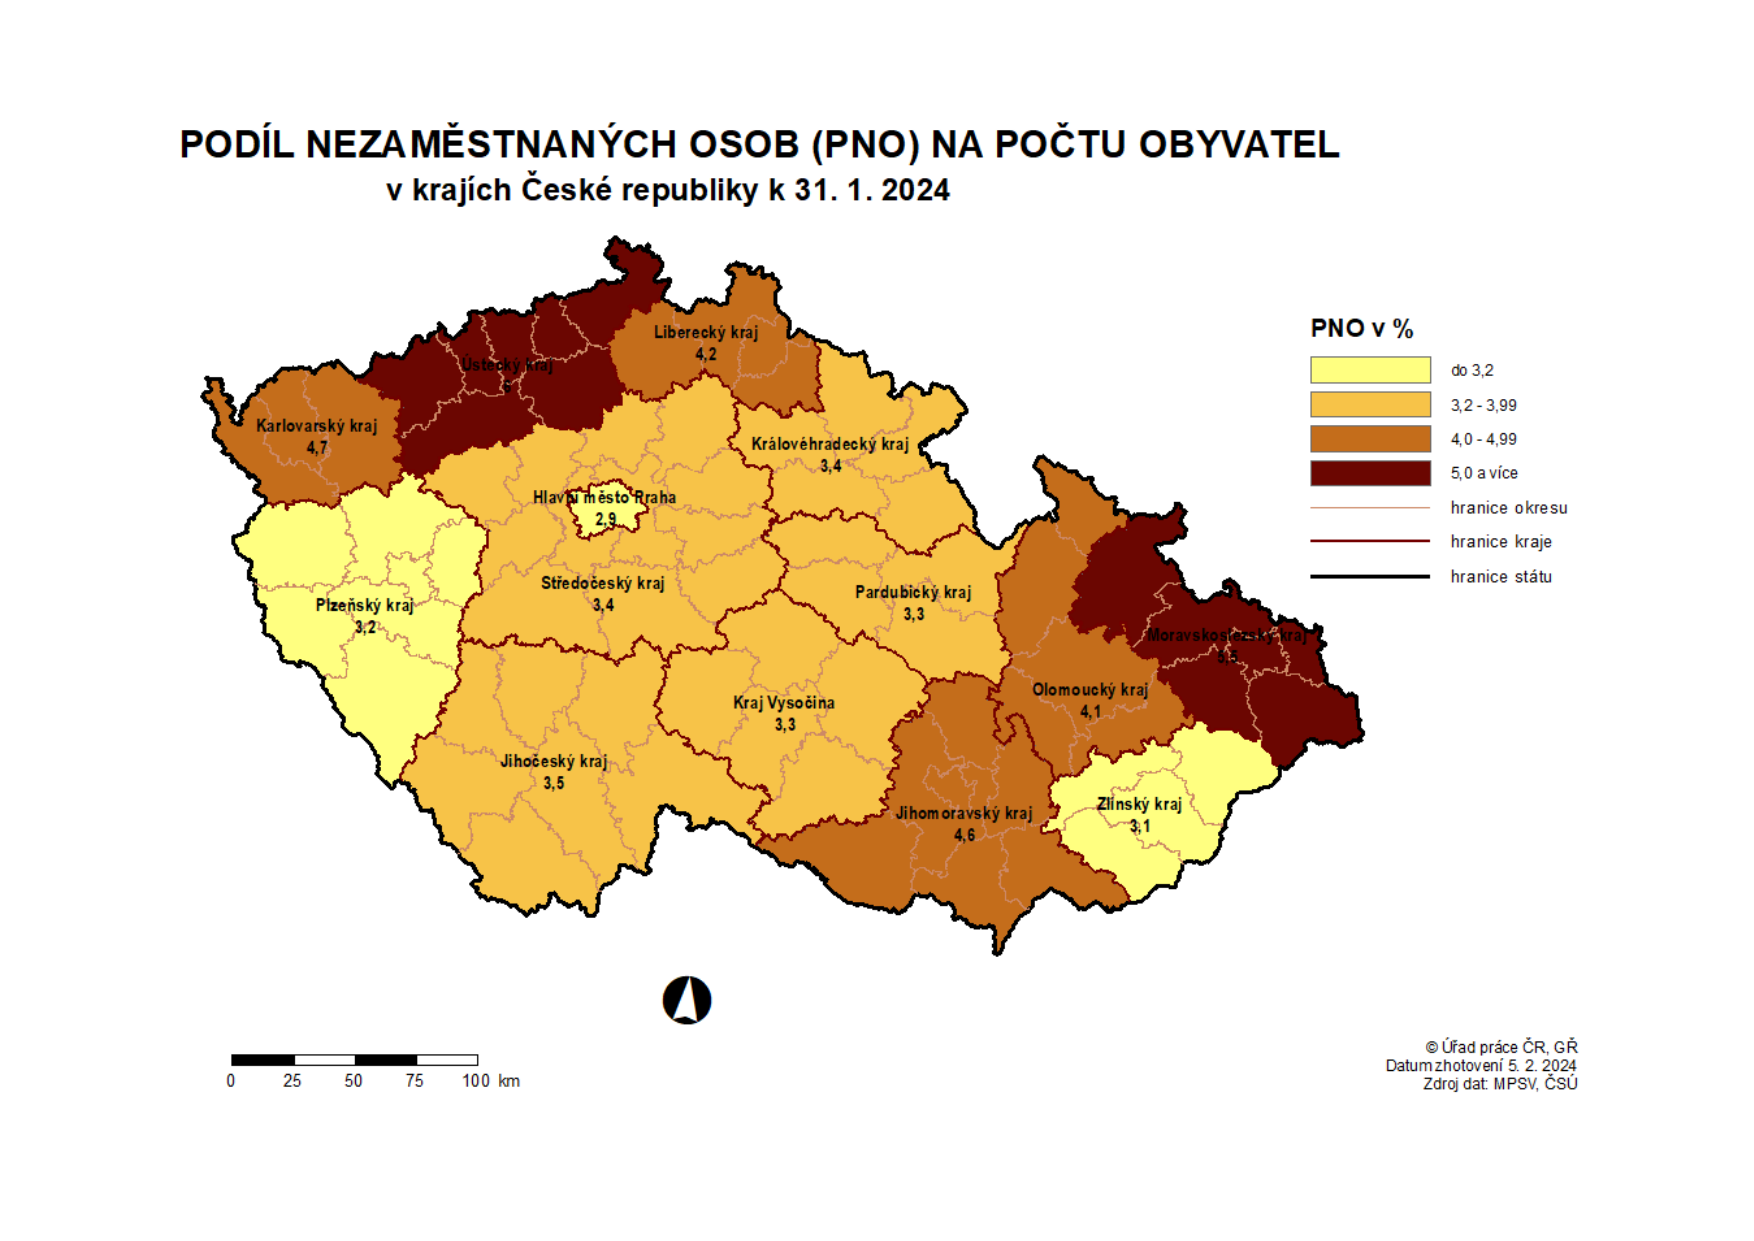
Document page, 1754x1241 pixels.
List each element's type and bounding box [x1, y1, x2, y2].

picture [147, 103, 1607, 1135]
